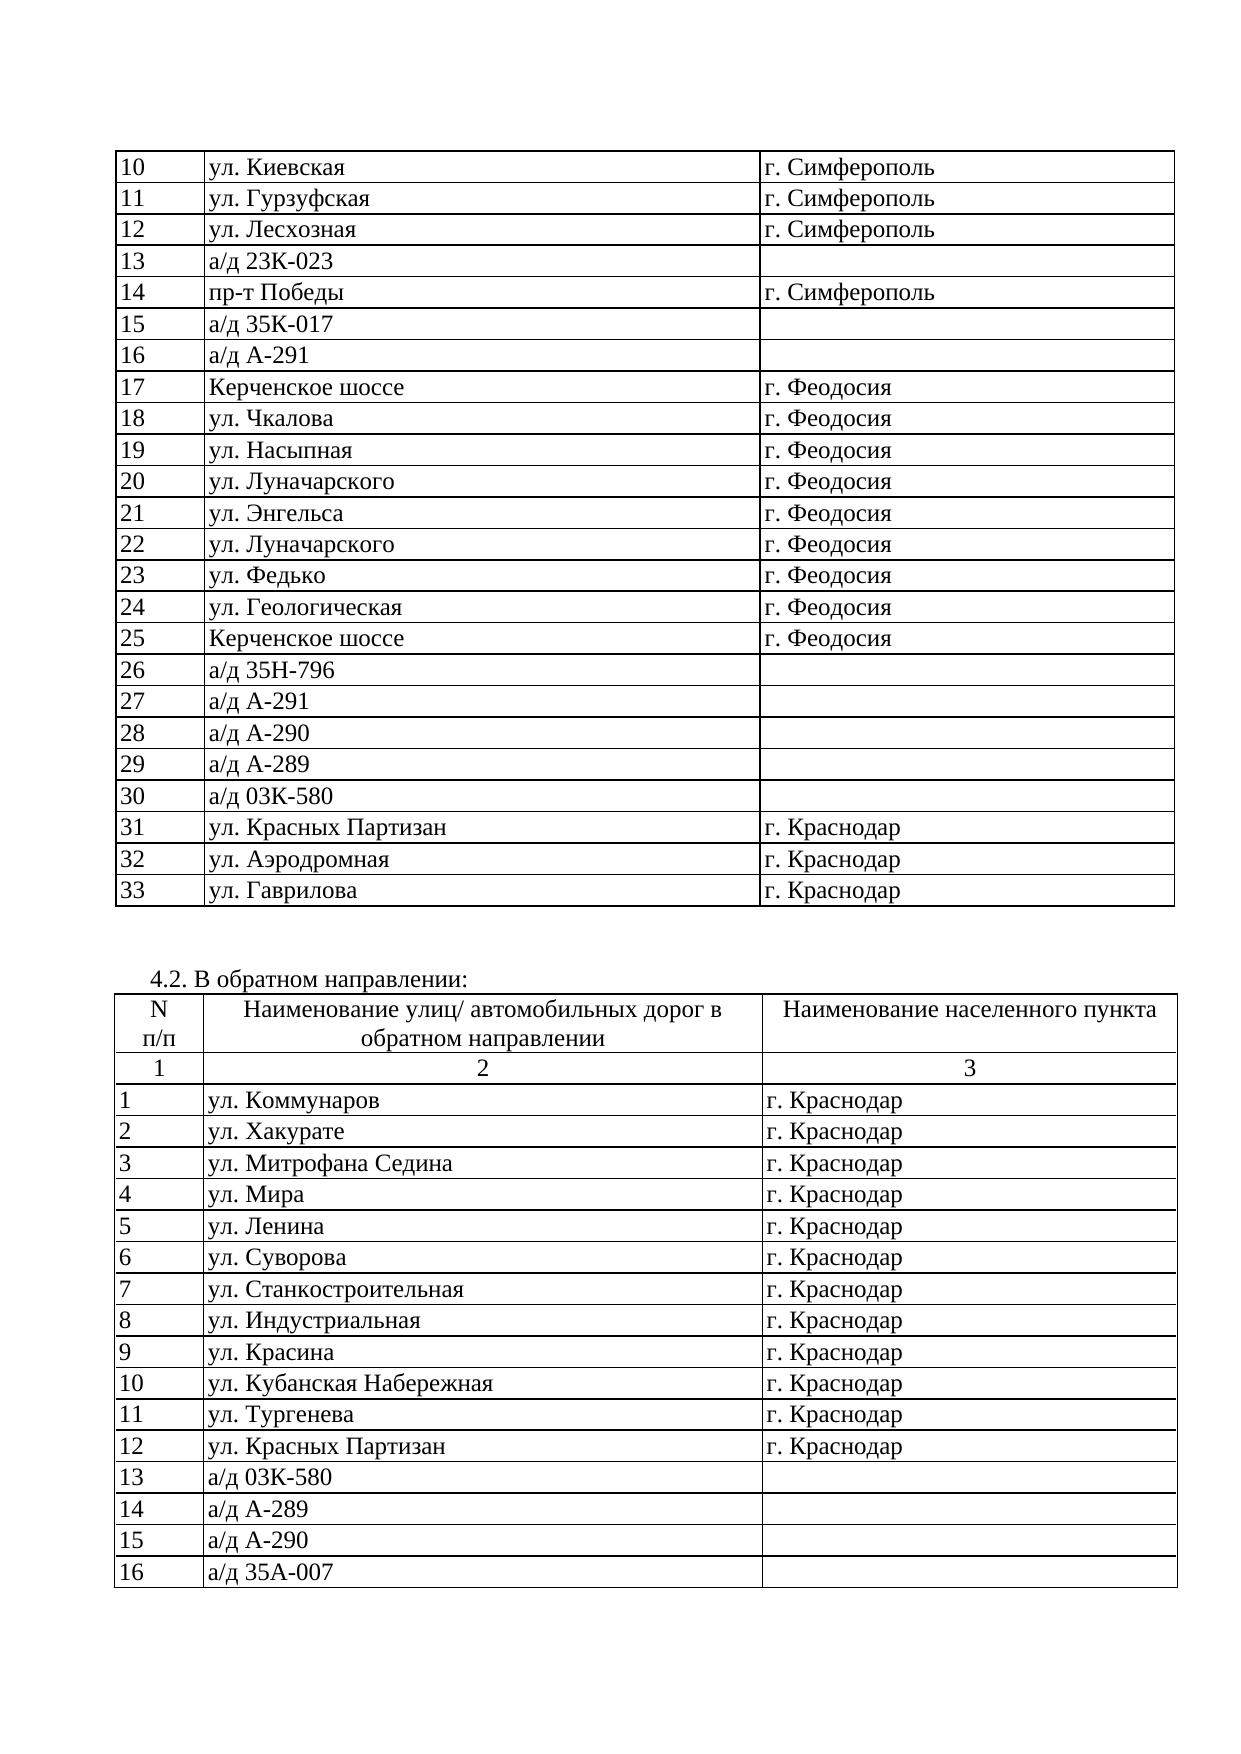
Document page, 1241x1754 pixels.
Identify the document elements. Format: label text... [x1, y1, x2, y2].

table_cell г. Краснодар [763, 1083, 1177, 1115]
table_cell ул. Насыпная [205, 435, 759, 464]
table_cell 7 [115, 1273, 203, 1303]
table_cell Керченское шоссе [205, 372, 759, 402]
table_cell [763, 1555, 1177, 1587]
table_cell ул. Красина [204, 1337, 762, 1366]
table_cell г. Краснодар [763, 1335, 1177, 1366]
table_cell 27 [117, 686, 204, 716]
table_cell [761, 749, 1174, 779]
table_header Наименование населенного пункта [763, 995, 1177, 1052]
table_cell г. Феодосия [761, 623, 1174, 653]
table_cell ул. Мира [204, 1179, 762, 1209]
table_cell ул. Станкостроительная [204, 1274, 762, 1303]
table_cell [761, 781, 1174, 811]
table_cell ул. Индустриальная [204, 1305, 762, 1335]
table_cell [763, 1524, 1177, 1555]
table_cell ул. Энгельса [205, 498, 759, 527]
table_cell г. Феодосия [761, 592, 1174, 622]
table_cell 29 [117, 749, 204, 779]
table_cell 16 [117, 340, 204, 370]
table_cell г. Краснодар [763, 1209, 1177, 1241]
table_cell 10 [115, 1368, 203, 1398]
table_cell а/д 35Н-796 [205, 655, 759, 685]
table_cell г. Феодосия [761, 561, 1174, 590]
table_cell [761, 340, 1174, 370]
table_cell 13 [117, 246, 204, 276]
table_cell а/д 23К-023 [205, 246, 759, 276]
table_cell г. Феодосия [761, 435, 1174, 464]
table_cell а/д 35А-007 [204, 1557, 762, 1587]
table_cell г. Краснодар [763, 1146, 1177, 1178]
table_cell 14 [115, 1493, 203, 1524]
table_cell 9 [115, 1336, 203, 1366]
table_cell ул. Коммунаров [204, 1085, 762, 1115]
table_cell 5 [115, 1210, 203, 1241]
table_cell 26 [117, 655, 204, 685]
table_cell 23 [117, 561, 204, 590]
table_cell а/д А-290 [204, 1525, 762, 1555]
table_cell 15 [117, 309, 204, 339]
table_cell 21 [117, 498, 204, 527]
table_cell [761, 686, 1174, 716]
table_cell 12 [115, 1430, 203, 1461]
table_cell а/д А-291 [205, 686, 759, 716]
table_cell г. Краснодар [763, 1366, 1177, 1398]
table_cell 20 [117, 466, 204, 496]
table_cell ул. Суворова [204, 1242, 762, 1272]
table_cell [763, 1492, 1177, 1524]
table_cell [761, 718, 1174, 748]
table_cell ул. Кубанская Набережная [204, 1368, 762, 1398]
table_cell г. Феодосия [761, 372, 1174, 402]
table_cell ул. Лесхозная [205, 215, 759, 244]
table_cell 2 [115, 1116, 203, 1146]
table_cell 14 [117, 277, 204, 307]
table_cell 8 [115, 1305, 203, 1335]
table_cell Керченское шоссе [205, 623, 759, 653]
table_cell ул. Федько [205, 561, 759, 590]
table_cell а/д 35К-017 [205, 309, 759, 339]
table_cell ул. Геологическая [205, 592, 759, 622]
table_cell г. Симферополь [761, 183, 1174, 213]
table_cell 30 [117, 781, 204, 811]
table_cell ул. Луначарского [205, 529, 759, 559]
table_cell 25 [117, 623, 204, 653]
table_cell 22 [117, 529, 204, 559]
table_cell 2 [204, 1053, 762, 1083]
table_cell ул. Ленина [204, 1211, 762, 1241]
table_cell 33 [117, 875, 204, 905]
table_cell [763, 1461, 1177, 1492]
table_cell г. Симферополь [761, 152, 1174, 181]
table_cell а/д А-290 [205, 718, 759, 748]
table_cell а/д А-289 [204, 1494, 762, 1524]
table_cell 1 [115, 1084, 203, 1115]
table_cell 4 [115, 1179, 203, 1209]
table_cell 13 [115, 1462, 203, 1492]
table_cell ул. Гаврилова [205, 875, 759, 905]
table_cell г. Краснодар [763, 1178, 1177, 1209]
table_cell ул. Чкалова [205, 403, 759, 433]
table_cell пр-т Победы [205, 277, 759, 307]
table_cell г. Краснодар [763, 1304, 1177, 1335]
table_header Наименование улиц/ автомобильных дорог в обратном направлении [204, 995, 762, 1052]
table_cell [761, 309, 1174, 339]
table_cell 11 [117, 183, 204, 213]
table_cell г. Краснодар [761, 844, 1174, 873]
table_cell ул. Митрофана Седина [204, 1148, 762, 1178]
table_cell ул. Красных Партизан [204, 1431, 762, 1461]
table_cell ул. Тургенева [204, 1400, 762, 1429]
table_cell ул. Киевская [205, 152, 759, 181]
table_cell 15 [115, 1525, 203, 1555]
table_cell [761, 655, 1174, 685]
table_cell г. Феодосия [761, 466, 1174, 496]
table_cell а/д А-291 [205, 340, 759, 370]
table_cell ул. Красных Партизан [205, 812, 759, 842]
table_cell г. Краснодар [761, 812, 1174, 842]
table_cell ул. Луначарского [205, 466, 759, 496]
table_cell 18 [117, 403, 204, 433]
table_cell г. Краснодар [763, 1241, 1177, 1272]
table_cell 16 [115, 1556, 203, 1587]
table_cell а/д 03К-580 [205, 781, 759, 811]
table_cell 6 [115, 1242, 203, 1272]
table_cell 11 [115, 1399, 203, 1429]
table_cell 3 [115, 1147, 203, 1178]
table_cell г. Краснодар [761, 875, 1174, 905]
table_cell г. Феодосия [761, 529, 1174, 559]
table_cell г. Феодосия [761, 403, 1174, 433]
table_cell 3 [763, 1052, 1177, 1083]
table_cell ул. Хакурате [204, 1116, 762, 1146]
table_cell 24 [117, 592, 204, 622]
table_cell а/д А-289 [205, 749, 759, 779]
table_cell 10 [117, 152, 204, 181]
table_cell а/д 03К-580 [204, 1462, 762, 1492]
table_cell г. Краснодар [763, 1429, 1177, 1461]
table_cell ул. Аэродромная [205, 844, 759, 873]
table_cell г. Симферополь [761, 215, 1174, 244]
table_cell 28 [117, 718, 204, 748]
table_cell 31 [117, 812, 204, 842]
table_cell г. Краснодар [763, 1398, 1177, 1429]
table_cell г. Краснодар [763, 1115, 1177, 1146]
table_cell 19 [117, 435, 204, 464]
text 4.2. В обратном направлении: [150, 964, 1090, 993]
table_cell 12 [117, 215, 204, 244]
table_cell г. Краснодар [763, 1272, 1177, 1303]
table_cell 1 [115, 1053, 203, 1083]
table_header N п/п [115, 995, 203, 1052]
table_cell ул. Гурзуфская [205, 183, 759, 213]
table_cell г. Феодосия [761, 498, 1174, 527]
table_cell 32 [117, 844, 204, 873]
table_cell г. Симферополь [761, 277, 1174, 307]
table_cell [761, 246, 1174, 276]
table_cell 17 [117, 372, 204, 402]
